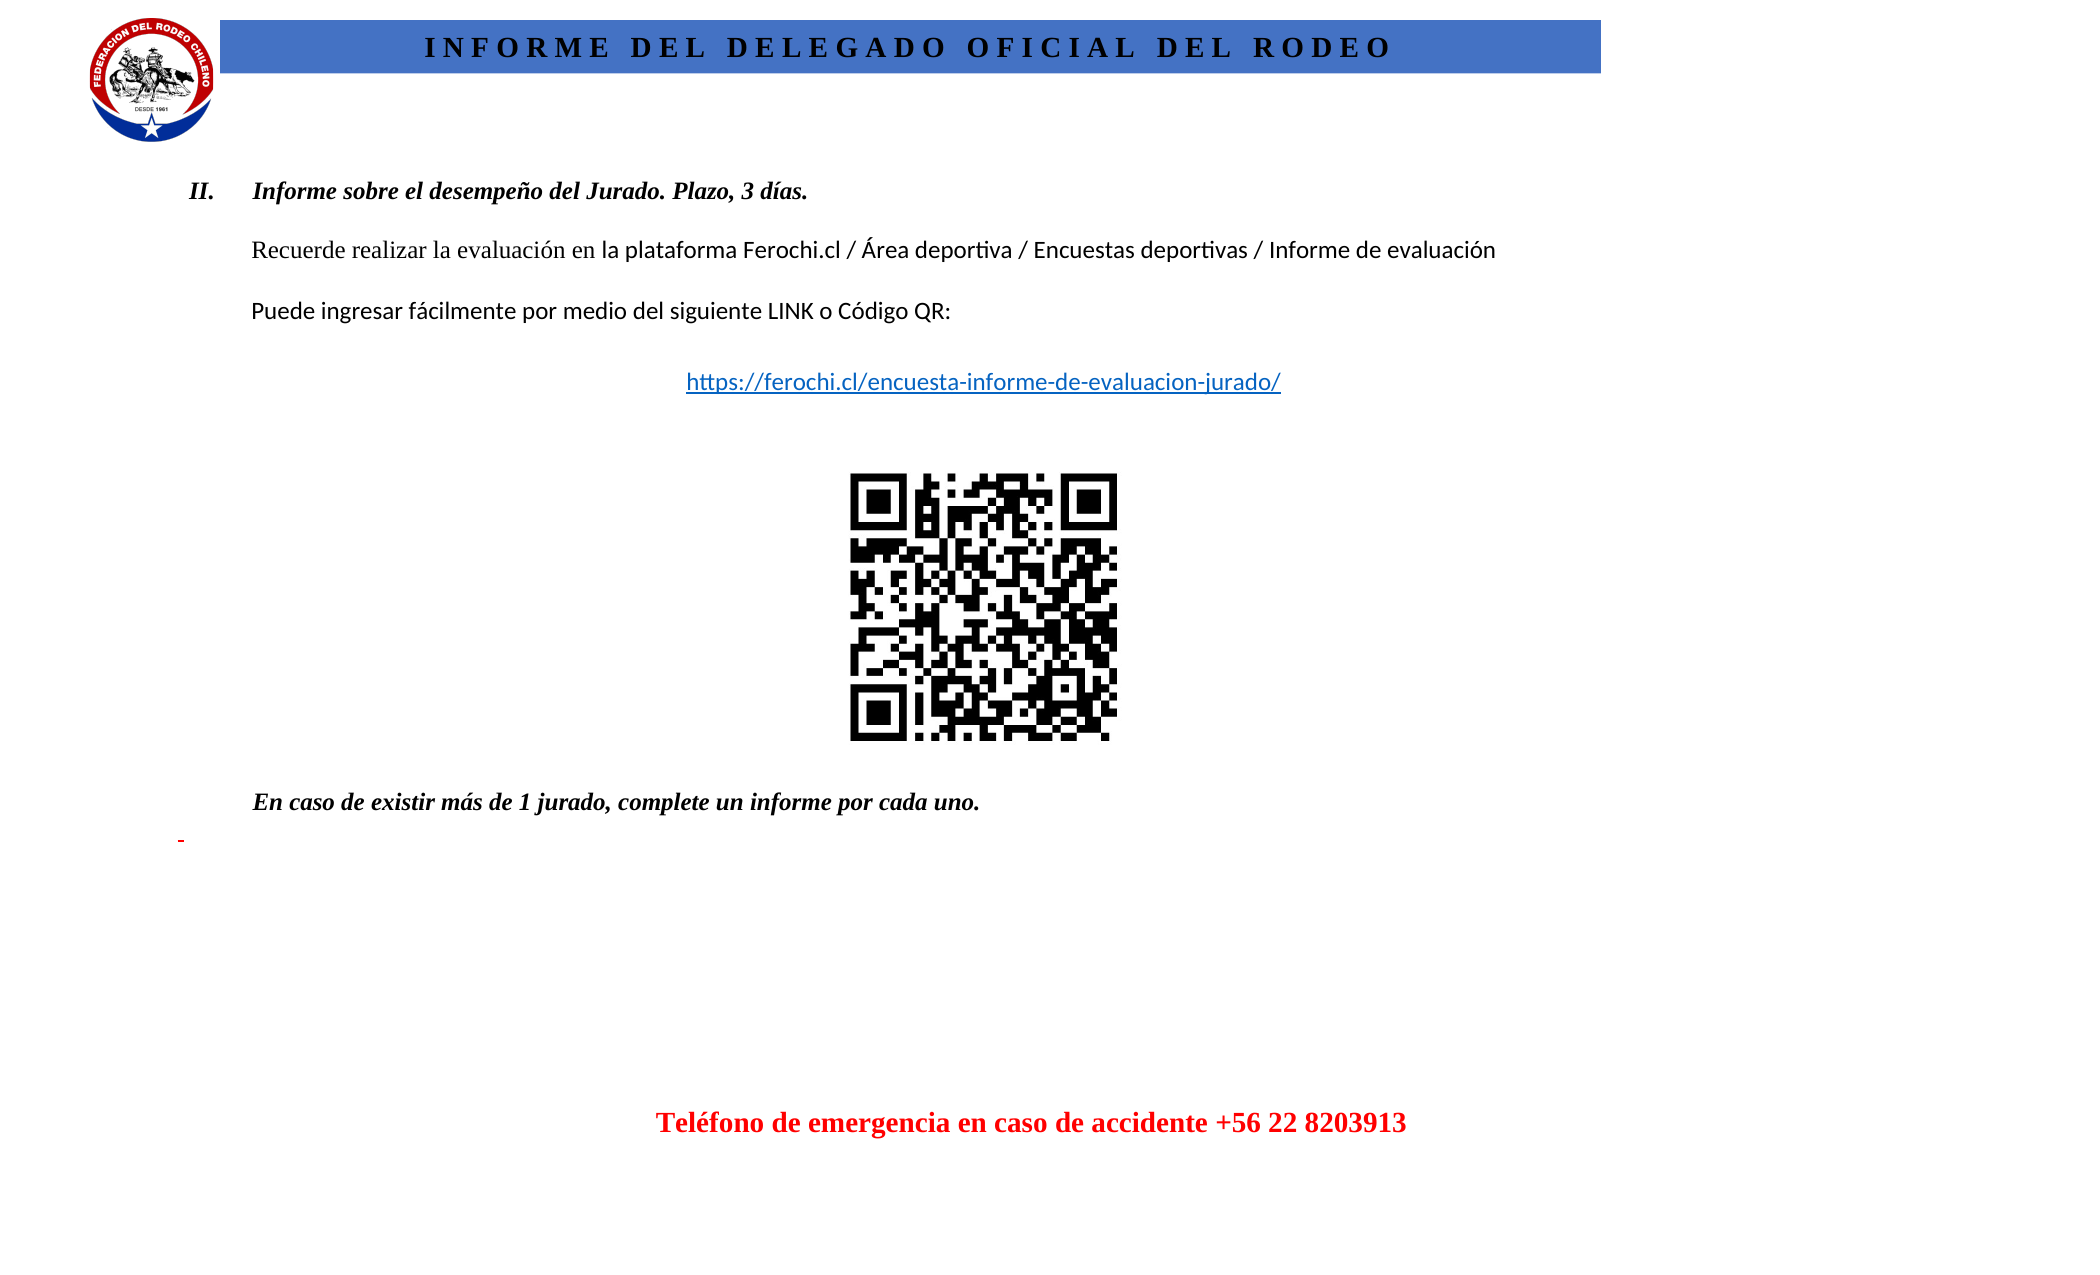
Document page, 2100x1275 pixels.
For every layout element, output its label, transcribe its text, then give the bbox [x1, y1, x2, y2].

picture [89, 18, 214, 142]
picture [834, 457, 1133, 757]
text https://ferochi.cl/encuesta-informe-de-evaluacion-jurado/ [251, 366, 1716, 397]
text Puede ingresar fácilmente por medio del siguiente LINK o Código QR: [251, 295, 1716, 325]
list Informe sobre el desempeño del Jurado. Plazo, 3 días. [215, 176, 1923, 205]
list En caso de existir más de 1 jurado, complete un informe por cada uno. [252, 787, 1923, 815]
text Recuerde realizar la evaluación en la plataforma Ferochi.cl / Área deportiva / Encuestas deportivas / Informe de evaluación [251, 234, 1716, 264]
